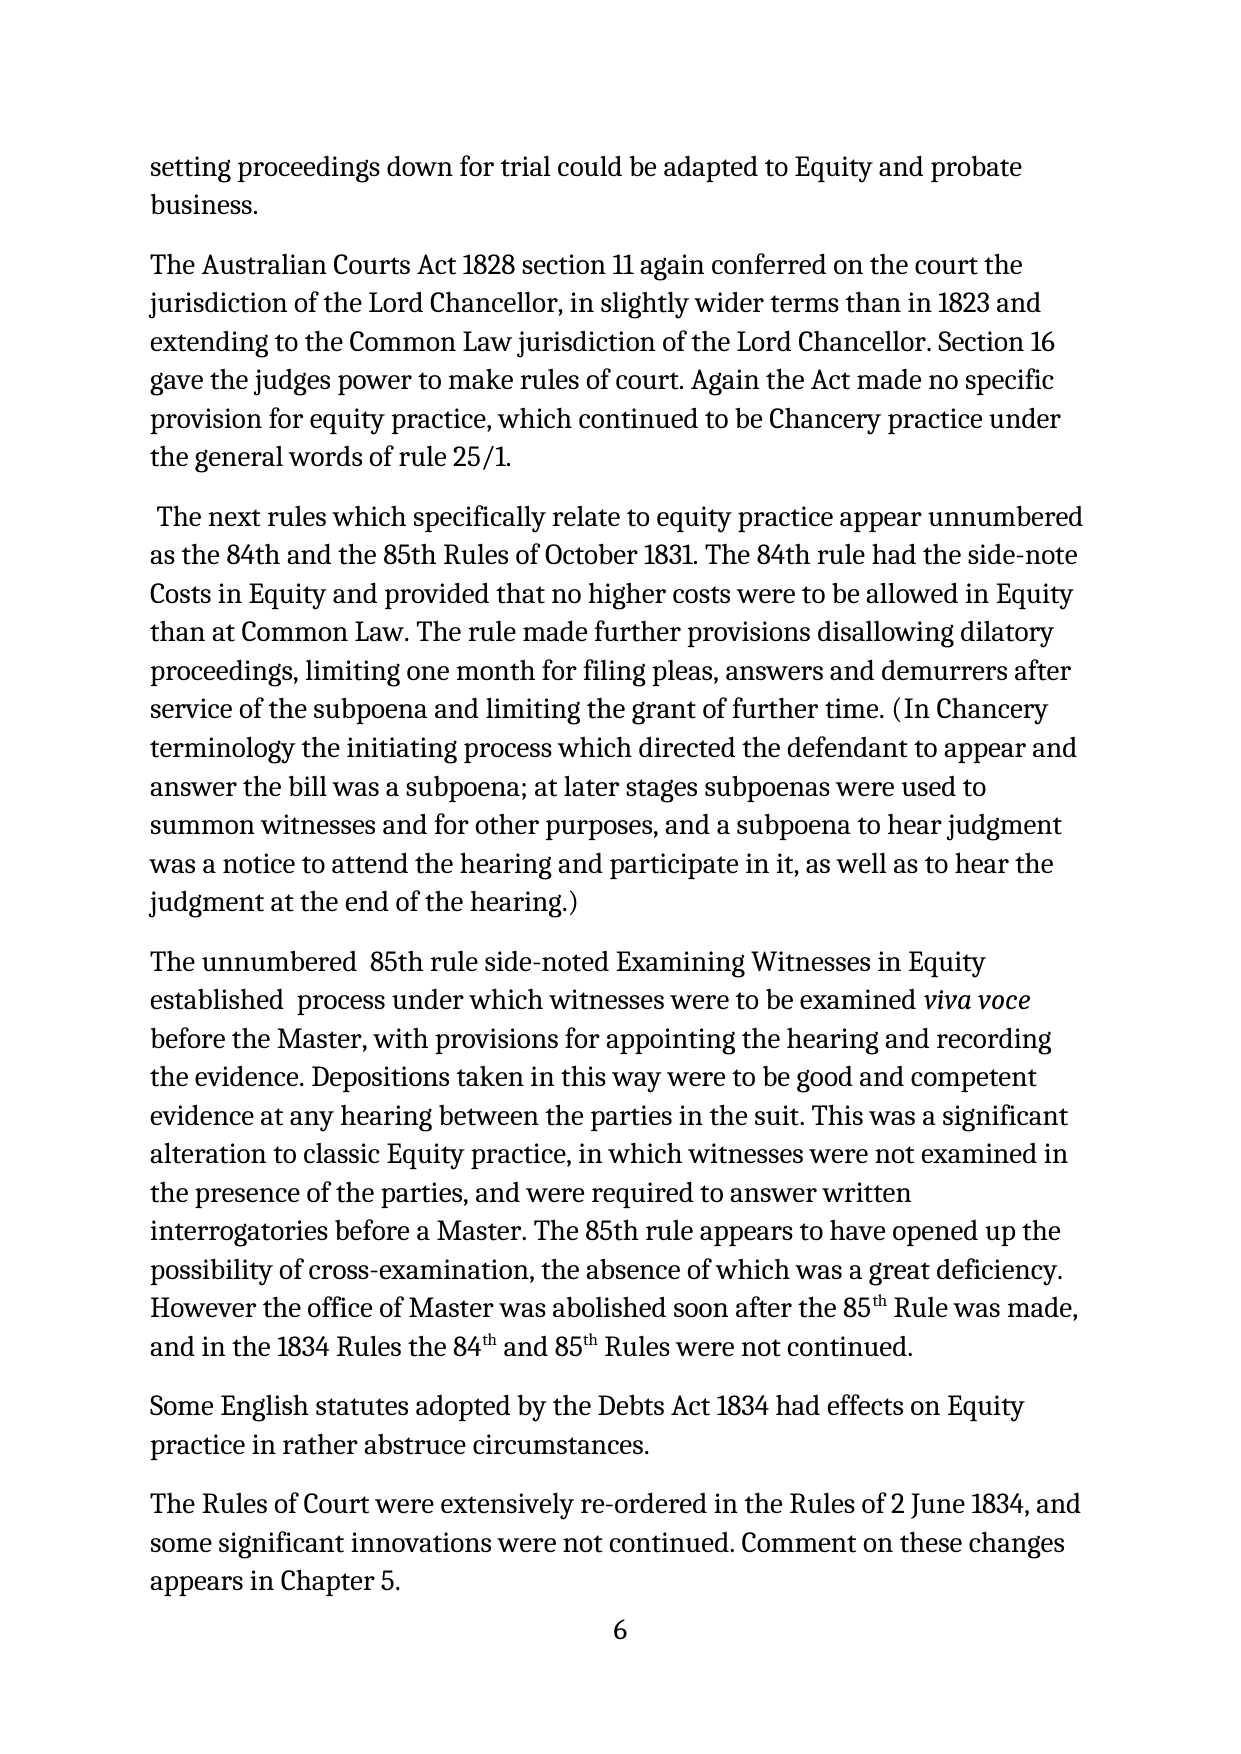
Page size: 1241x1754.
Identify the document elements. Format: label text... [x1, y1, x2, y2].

text The Australian Courts Act 1828 section 11 again conferred on the court the jurisdiction of the Lord Chancellor, in slightly wider terms than in 1823 and extending to the Common Law jurisdiction of the Lord Chancellor. Section 16 gave the judges power to make rules of court. Again the Act made no specific provision for equity practice, which continued to be Chancery practice under the general words of rule 25/1. [150, 248, 1090, 474]
text Some English statutes adopted by the Debts Act 1834 had effects on Equity practice in rather abstruce circumstances. [150, 1389, 1090, 1462]
text The Rules of Court were extensively re-ordered in the Rules of 2 June 1834, and some significant innovations were not continued. Comment on these changes appears in Chapter 5. [150, 1487, 1090, 1598]
text The unnumbered 85th rule side-noted Examining Witnesses in Equity established process under which witnesses were to be examined viva voce before the Master, with provisions for appointing the hearing and recording the evidence. Depositions taken in this way were to be good and competent evidence at any hearing between the parties in the suit. This was a significant alteration to classic Equity practice, in which witnesses were not examined in the presence of the parties, and were required to answer written interrogatories before a Master. The 85th rule appears to have opened up the possibility of cross-examination, the absence of which was a great deficiency. However the office of Master was abolished soon after the 85th Rule was made, and in the 1834 Rules the 84th and 85th Rules were not continued. [150, 945, 1090, 1364]
text The next rules which specifically relate to equity practice appear unnumbered as the 84th and the 85th Rules of October 1831. The 84th rule had the side-note Costs in Equity and provided that no higher costs were to be allowed in Equity than at Common Law. The rule made further provisions disallowing dilatory proceedings, limiting one month for filing pleas, answers and demurrers after service of the subpoena and limiting the grant of further time. (In Chancery terminology the initiating process which directed the defendant to appear and answer the bill was a subpoena; at later stages subpoenas were used to summon witnesses and for other purposes, and a subpoena to hear judgment was a notice to attend the hearing and participate in it, as well as to hear the judgment at the end of the hearing.) [150, 500, 1090, 919]
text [150, 150, 1090, 222]
